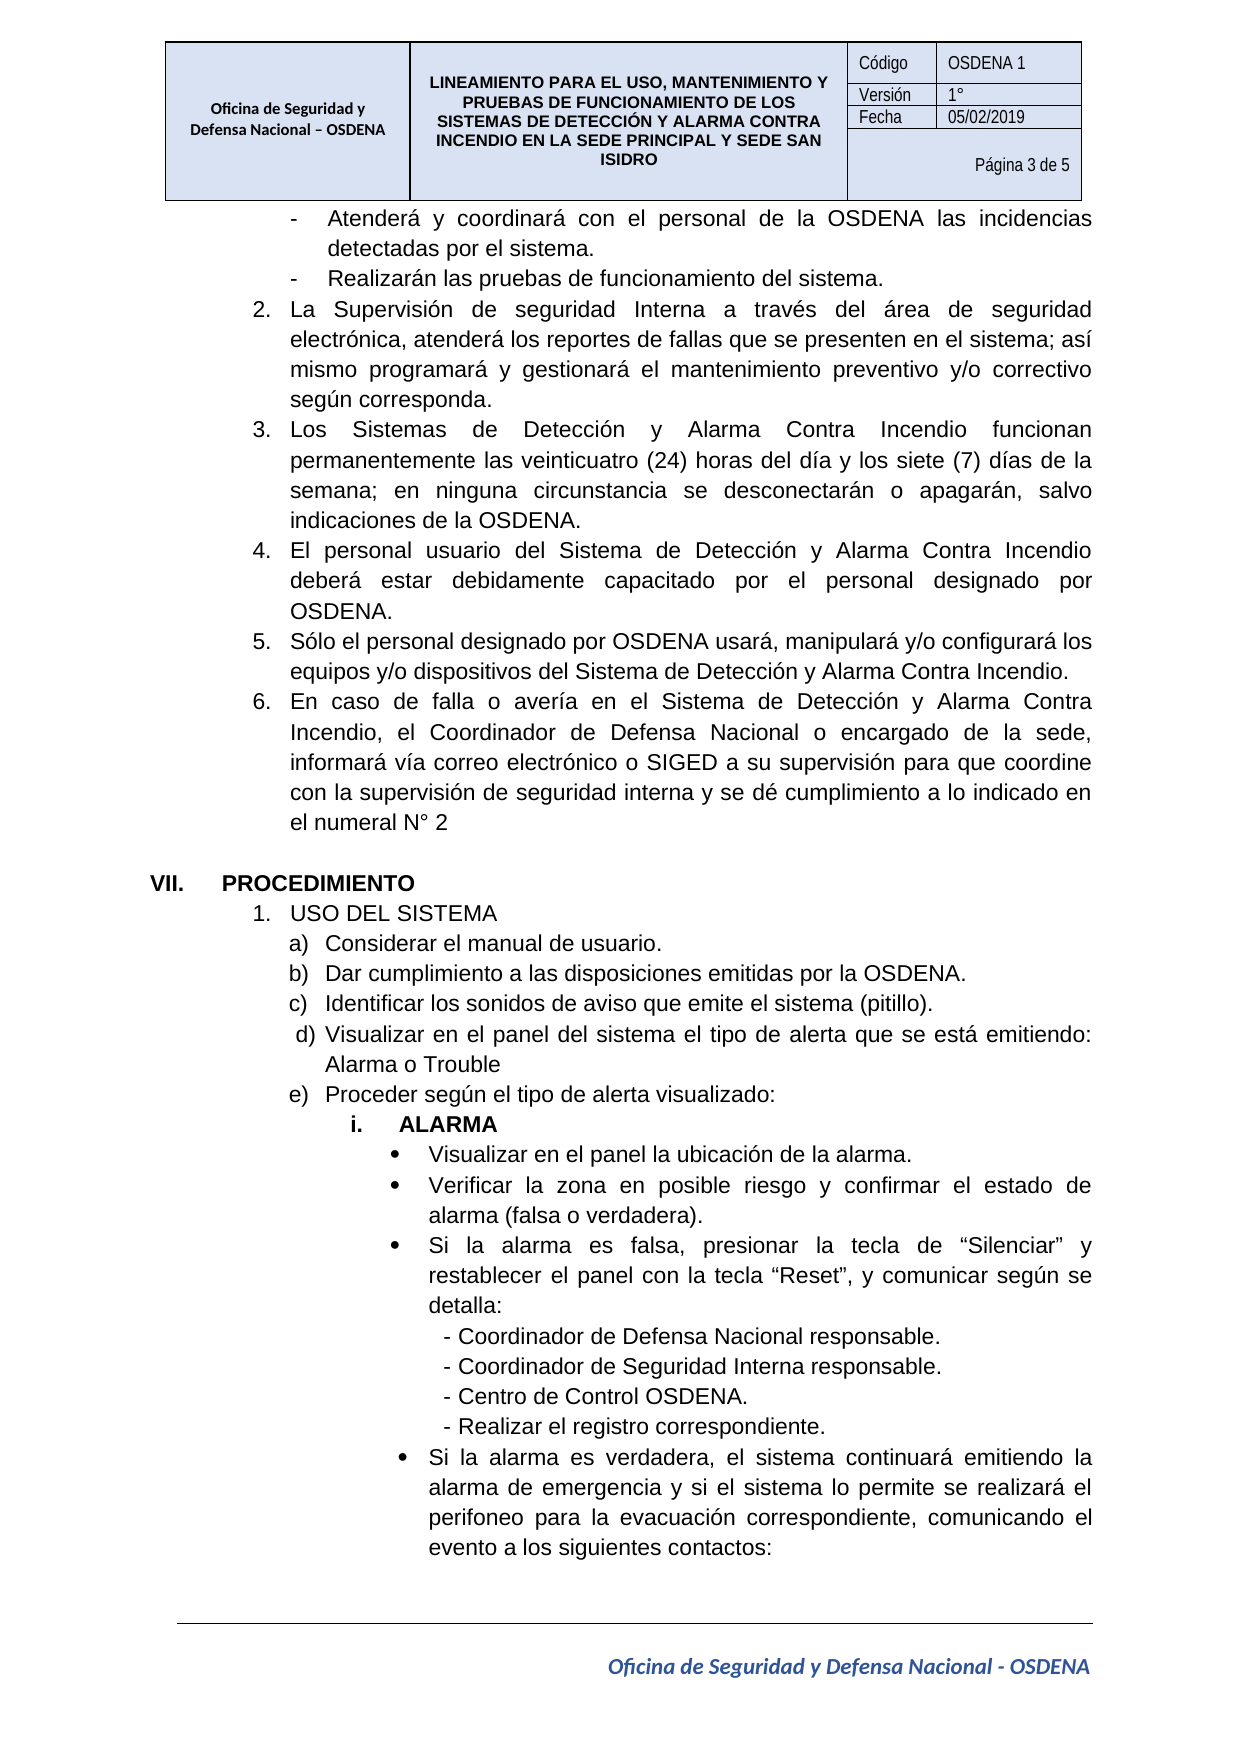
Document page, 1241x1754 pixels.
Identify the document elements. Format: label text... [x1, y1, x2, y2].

list Realizarán las pruebas de funcionamiento del sistema. [290, 265, 1093, 292]
list USO DEL SISTEMA [252, 900, 1093, 926]
list Visualizar en el panel del sistema el tipo de alerta que se está emitiendo: Alarma o Trouble [295, 1021, 1093, 1077]
list PROCEDIMIENTO [184, 869, 1093, 896]
list Coordinador de Seguridad Interna responsable. [443, 1353, 1093, 1379]
list La Supervisión de seguridad Interna a través del área de seguridad electrónica, atenderá los reportes de fallas que se presenten en el sistema; así mismo programará y gestionará el mantenimiento preventivo y/o correctivo según corresponda. [252, 296, 1093, 412]
list Proceder según el tipo de alerta visualizado: [252, 1081, 1093, 1107]
list Verificar la zona en posible riesgo y confirmar el estado de alarma (falsa o verdadera). [391, 1172, 1093, 1228]
list Considerar el manual de usuario. [252, 930, 1093, 956]
list Dar cumplimiento a las disposiciones emitidas por la OSDENA. [252, 960, 1093, 986]
list Si la alarma es falsa, presionar la tecla de “Silenciar” y restablecer el panel con la tecla “Reset”, y comunicar según se detalla: [391, 1232, 1093, 1319]
list Si la alarma es verdadera, el sistema continuará emitiendo la alarma de emergencia y si el sistema lo permite se realizará el perifoneo para la evacuación correspondiente, comunicando el evento a los siguientes contactos: [399, 1443, 1093, 1560]
list Sólo el personal designado por OSDENA usará, manipulará y/o configurará los equipos y/o dispositivos del Sistema de Detección y Alarma Contra Incendio. [252, 628, 1093, 684]
list ALARMA [252, 1111, 1093, 1137]
list En caso de falla o avería en el Sistema de Detección y Alarma Contra Incendio, el Coordinador de Defensa Nacional o encargado de la sede, informará vía correo electrónico o SIGED a su supervisión para que coordine con la supervisión de seguridad interna y se dé cumplimiento a lo indicado en el numeral N° 2 [252, 688, 1093, 835]
list Los Sistemas de Detección y Alarma Contra Incendio funcionan permanentemente las veinticuatro (24) horas del día y los siete (7) días de la semana; en ninguna circunstancia se desconectarán o apagarán, salvo indicaciones de la OSDENA. [252, 416, 1093, 533]
list Centro de Control OSDENA. [443, 1383, 1093, 1409]
list Identificar los sonidos de aviso que emite el sistema (pitillo). [252, 990, 1093, 1017]
list Realizar el registro correspondiente. [443, 1413, 1093, 1439]
list El personal usuario del Sistema de Detección y Alarma Contra Incendio deberá estar debidamente capacitado por el personal designado por OSDENA. [252, 537, 1093, 624]
list Visualizar en el panel la ubicación de la alarma. [391, 1141, 1093, 1168]
list Atenderá y coordinará con el personal de la OSDENA las incidencias detectadas por el sistema. [290, 148, 1093, 261]
list Coordinador de Defensa Nacional responsable. [443, 1323, 1093, 1349]
